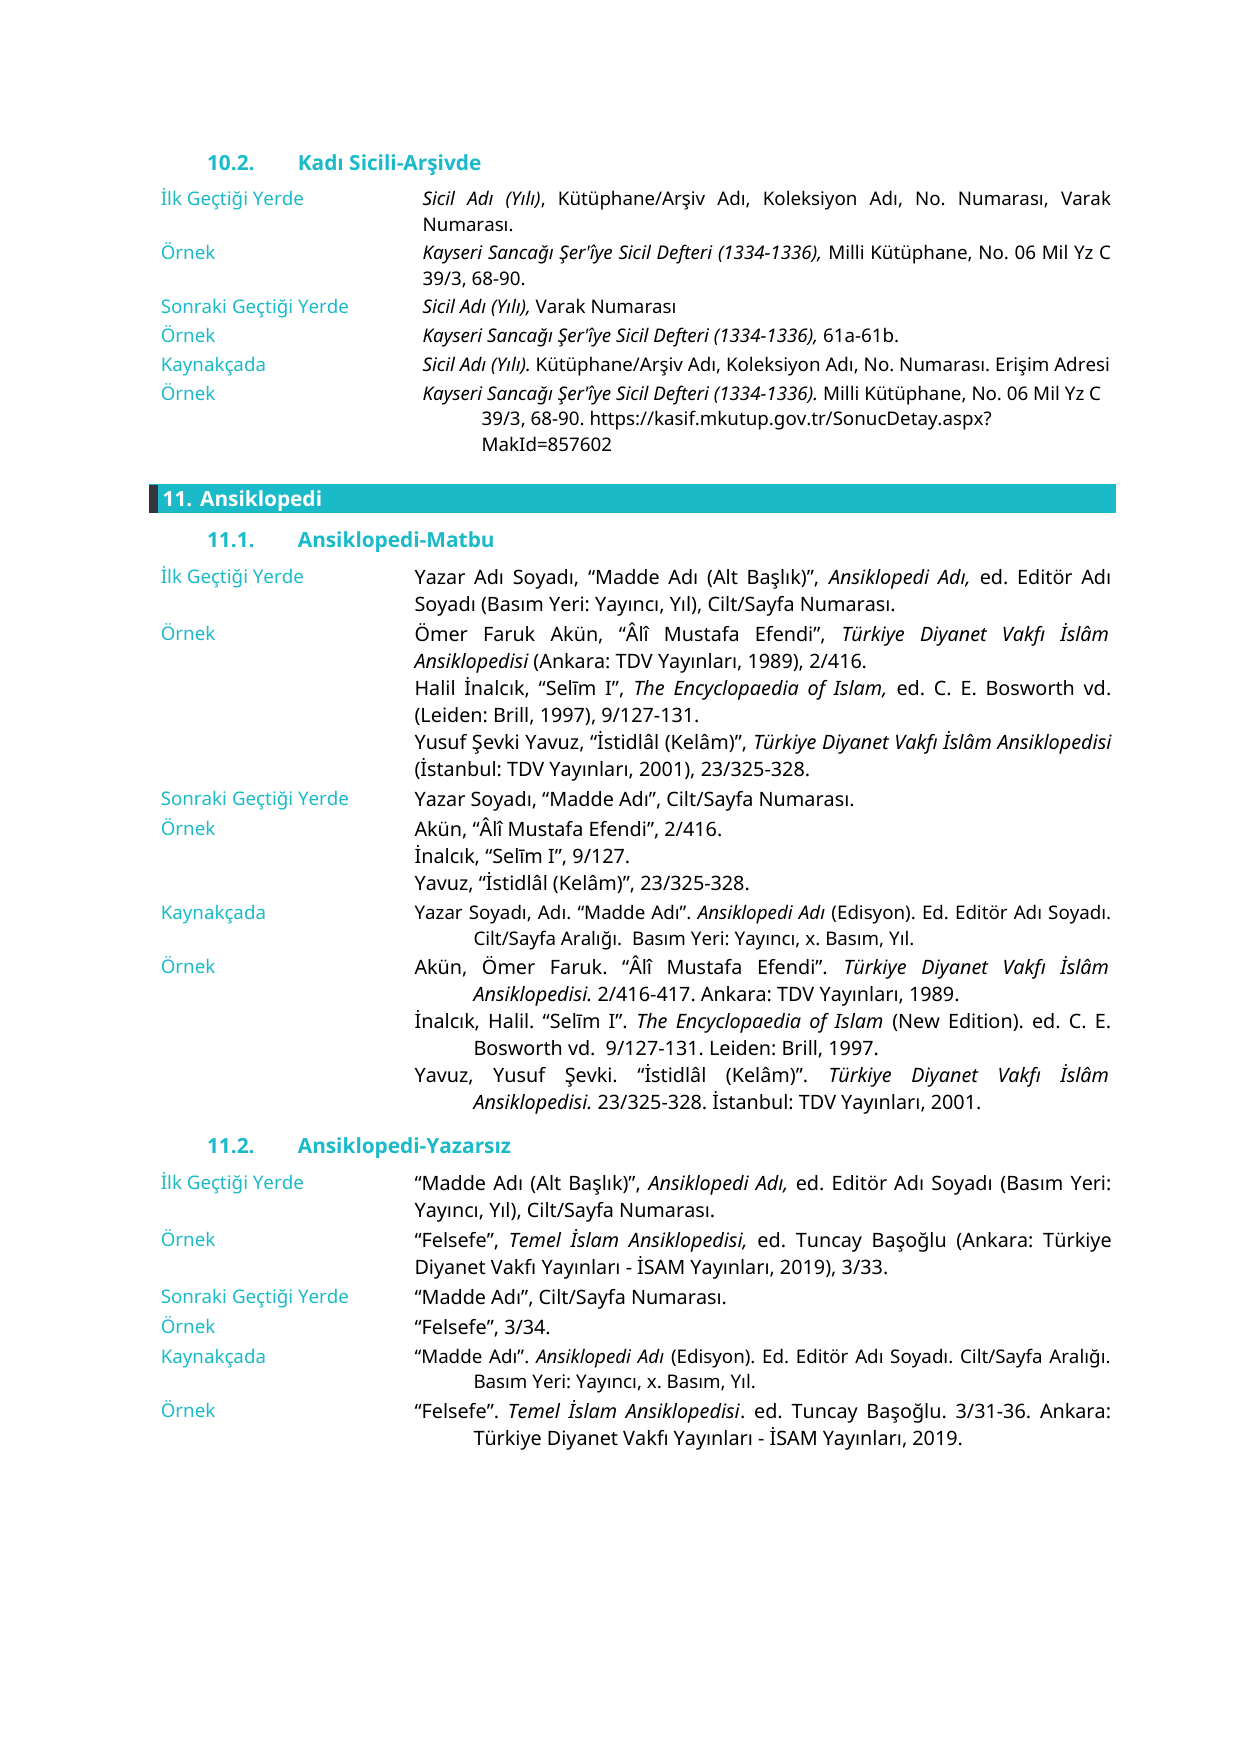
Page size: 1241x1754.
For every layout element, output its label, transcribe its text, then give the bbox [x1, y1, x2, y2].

table_header İlk Geçtiği Yerde [151, 1169, 402, 1223]
table_cell Yazar Soyadı, Adı. “Madde Adı”. Ansiklopedi Adı (Edisyon). Ed. Editör Adı Soyadı. Cilt/Sayfa Aralığı. Basım Yeri: Yayıncı, x. Basım, Yıl. [405, 900, 1121, 951]
table_cell Örnek [151, 954, 402, 1116]
table_header “Madde Adı (Alt Başlık)”, Ansiklopedi Adı, ed. Editör Adı Soyadı (Basım Yeri: Yayıncı, Yıl), Cilt/Sayfa Numarası. [405, 1169, 1121, 1223]
table_cell Yazar Soyadı, “Madde Adı”, Cilt/Sayfa Numarası. [405, 785, 1121, 812]
table_cell Örnek [151, 815, 402, 896]
table_cell Kaynakçada [151, 900, 402, 951]
table_cell “Felsefe”. Temel İslam Ansiklopedisi. ed. Tuncay Başoğlu. 3/31-36. Ankara: Türkiye Diyanet Vakfı Yayınları - İSAM Yayınları, 2019. [405, 1398, 1121, 1451]
table_cell Kayseri Sancağı Şer'îye Sicil Defteri (1334-1336), 61a-61b. [413, 323, 1121, 348]
table_header İlk Geçtiği Yerde [151, 186, 410, 237]
table_cell Sicil Adı (Yılı), Varak Numarası [413, 294, 1121, 319]
table_header İlk Geçtiği Yerde [151, 563, 402, 617]
subtitle Ansiklopedi-Matbu [207, 525, 1122, 554]
table_cell Ömer Faruk Akün, “Âlî Mustafa Efendi”, Türkiye Diyanet Vakfı İslâm Ansiklopedisi (Ankara: TDV Yayınları, 1989), 2/416. Halil İnalcık, “Selīm I”, The Encyclopaedia of Islam, ed. C. E. Bosworth vd. (Leiden: Brill, 1997), 9/127-131. Yusuf Şevki Yavuz, “İstidlâl (Kelâm)”, Türkiye Diyanet Vakfı İslâm Ansiklopedisi (İstanbul: TDV Yayınları, 2001), 23/325-328. [405, 620, 1121, 782]
subtitle Ansiklopedi [149, 484, 1116, 513]
table_header Yazar Adı Soyadı, “Madde Adı (Alt Başlık)”, Ansiklopedi Adı, ed. Editör Adı Soyadı (Basım Yeri: Yayıncı, Yıl), Cilt/Sayfa Numarası. [405, 563, 1121, 617]
table_cell “Felsefe”, Temel İslam Ansiklopedisi, ed. Tuncay Başoğlu (Ankara: Türkiye Diyanet Vakfı Yayınları - İSAM Yayınları, 2019), 3/33. [405, 1226, 1121, 1280]
table_cell Akün, Ömer Faruk. “Âlî Mustafa Efendi”. Türkiye Diyanet Vakfı İslâm Ansiklopedisi. 2/416-417. Ankara: TDV Yayınları, 1989. İnalcık, Halil. “Selīm I”. The Encyclopaedia of Islam (New Edition). ed. C. E. Bosworth vd. 9/127-131. Leiden: Brill, 1997. Yavuz, Yusuf Şevki. “İstidlâl (Kelâm)”. Türkiye Diyanet Vakfı İslâm Ansiklopedisi. 23/325-328. İstanbul: TDV Yayınları, 2001. [405, 954, 1121, 1116]
table_cell “Madde Adı”. Ansiklopedi Adı (Edisyon). Ed. Editör Adı Soyadı. Cilt/Sayfa Aralığı. Basım Yeri: Yayıncı, x. Basım, Yıl. [405, 1343, 1121, 1394]
table_cell Kayseri Sancağı Şer'îye Sicil Defteri (1334-1336). Milli Kütüphane, No. 06 Mil Yz C 39/3, 68-90. https://kasif.mkutup.gov.tr/SonucDetay.aspx?MakId=857602 [413, 380, 1121, 456]
table_cell Örnek [151, 620, 402, 782]
table_cell Sonraki Geçtiği Yerde [151, 1283, 402, 1310]
table_header Sicil Adı (Yılı), Kütüphane/Arşiv Adı, Koleksiyon Adı, No. Numarası, Varak Numarası. [413, 186, 1121, 237]
table_cell Kaynakçada [151, 1343, 402, 1394]
table_cell Örnek [151, 1398, 402, 1451]
table_cell Örnek [151, 240, 410, 291]
subtitle Kadı Sicili-Arşivde [207, 148, 1122, 176]
table_cell Akün, “Âlî Mustafa Efendi”, 2/416. İnalcık, “Selīm I”, 9/127. Yavuz, “İstidlâl (Kelâm)”, 23/325-328. [405, 815, 1121, 896]
table_cell Örnek [151, 1226, 402, 1280]
table_cell Örnek [151, 323, 410, 348]
table_cell Kayseri Sancağı Şer'îye Sicil Defteri (1334-1336), Milli Kütüphane, No. 06 Mil Yz C 39/3, 68-90. [413, 240, 1121, 291]
table_cell Örnek [151, 380, 410, 456]
table_cell “Madde Adı”, Cilt/Sayfa Numarası. [405, 1283, 1121, 1310]
table_cell “Felsefe”, 3/34. [405, 1313, 1121, 1340]
table_cell Sicil Adı (Yılı). Kütüphane/Arşiv Adı, Koleksiyon Adı, No. Numarası. Erişim Adresi [413, 351, 1121, 377]
table_cell Sonraki Geçtiği Yerde [151, 785, 402, 812]
table_cell Örnek [151, 1313, 402, 1340]
subtitle Ansiklopedi-Yazarsız [207, 1131, 1122, 1159]
table_cell Kaynakçada [151, 351, 410, 377]
table_cell Sonraki Geçtiği Yerde [151, 294, 410, 319]
